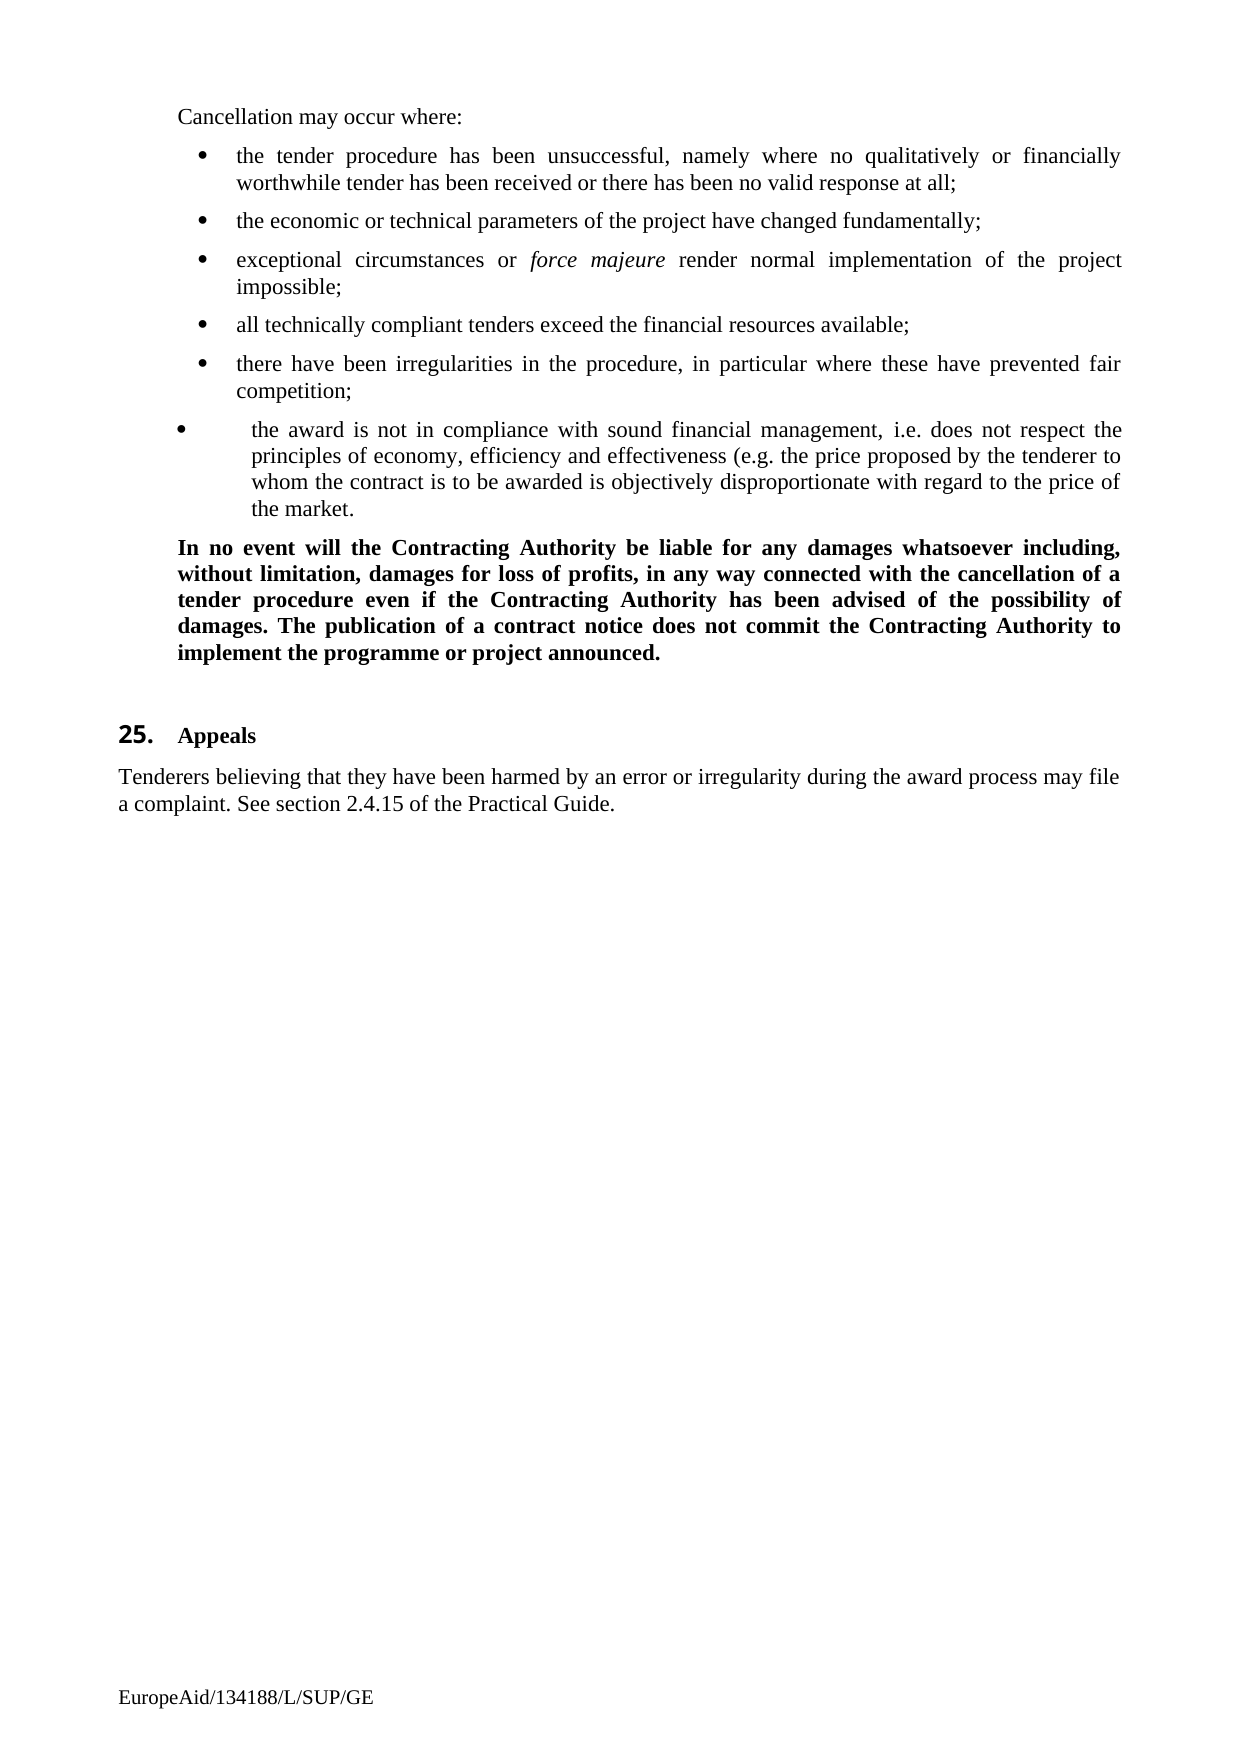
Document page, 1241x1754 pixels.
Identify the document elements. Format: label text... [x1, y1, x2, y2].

list the tender procedure has been unsuccessful, namely where no qualitatively or financially worthwhile tender has been received or there has been no valid response at all; [199, 142, 1122, 195]
list the economic or technical parameters of the project have changed fundamentally; [199, 207, 1122, 234]
list exceptional circumstances or force majeure render normal implementation of the project impossible; [199, 246, 1122, 299]
list the award is not in compliance with sound financial management, i.e. does not respect the principles of economy, efficiency and effectiveness (e.g. the price proposed by the tenderer to whom the contract is to be awarded is objectively disproportionate with regard to the price of the market. [177, 416, 1122, 521]
list all technically compliant tenders exceed the financial resources available; [199, 312, 1122, 338]
text In no event will the Contracting Authority be liable for any damages whatsoever including, without limitation, damages for loss of profits, in any way connected with the cancellation of a tender procedure even if the Contracting Authority has been advised of the possibility of damages. The publication of a contract notice does not commit the Contracting Authority to implement the programme or project announced. [177, 533, 1122, 665]
subtitle Appeals [118, 717, 1122, 751]
text Cancellation may occur where: [177, 103, 1122, 130]
list there have been irregularities in the procedure, in particular where these have prevented fair competition; [199, 350, 1122, 403]
text Tenderers believing that they have been harmed by an error or irregularity during the award process may file a complaint. See section 2.4.15 of the Practical Guide. [118, 763, 1122, 816]
